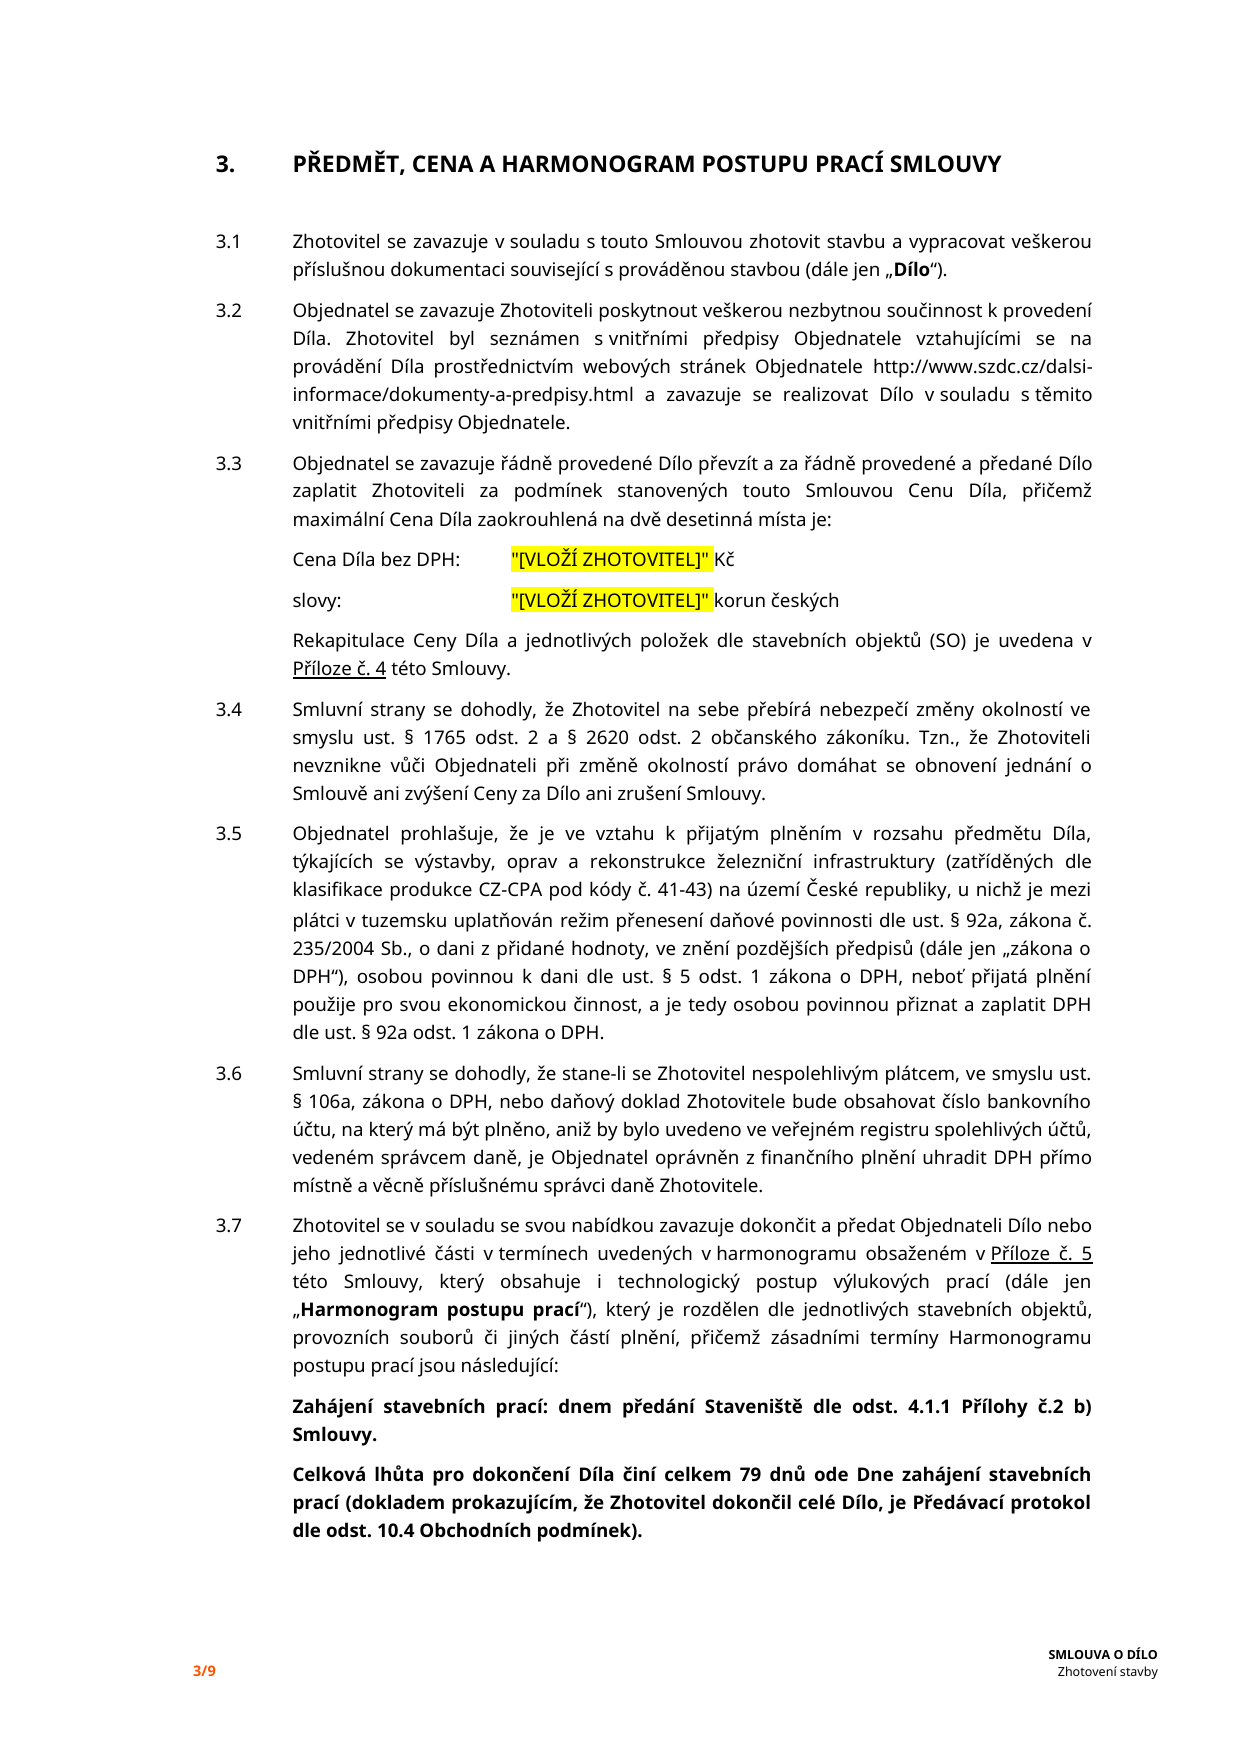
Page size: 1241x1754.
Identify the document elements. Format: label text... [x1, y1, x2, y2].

text PŘEDMĚT, CENA A HARMONOGRAM POSTUPU PRACÍ SMLOUVY [216, 147, 1093, 179]
text slovy: korun českých [714, 587, 1093, 612]
text Celková lhůta pro dokončení Díla činí celkem 79 dnů ode Dne zahájení stavebních prací (dokladem prokazujícím, že Zhotovitel dokončil celé Dílo, je Předávací protokol dle odst. 10.4 Obchodních podmínek). [292, 1462, 1093, 1543]
text Zhotovitel se v souladu se svou nabídkou zavazuje dokončit a předat Objednateli Dílo nebo jeho jednotlivé části v termínech uvedených v harmonogramu obsaženém v Příloze č. 5 této Smlouvy, který obsahuje i technologický postup výlukových prací (dále jen „Harmonogram postupu prací“), který je rozdělen dle jednotlivých stavebních objektů, provozních souborů či jiných částí plnění, přičemž zásadními termíny Harmonogramu postupu prací jsou následující: [216, 1212, 1093, 1378]
text Smluvní strany se dohodly, že stane-li se Zhotovitel nespolehlivým plátcem, ve smyslu ust. § 106a, zákona o DPH, nebo daňový doklad Zhotovitele bude obsahovat číslo bankovního účtu, na který má být plněno, aniž by bylo uvedeno ve veřejném registru spolehlivých účtů, vedeném správcem daně, je Objednatel oprávněn z finančního plnění uhradit DPH přímo místně a věcně příslušnému správci daně Zhotovitele. [216, 1060, 1093, 1197]
text Objednatel se zavazuje řádně provedené Dílo převzít a za řádně provedené a předané Dílo zaplatit Zhotoviteli za podmínek stanovených touto Smlouvou Cenu Díla, přičemž maximální Cena Díla zaokrouhlená na dvě desetinná místa je: [216, 450, 1093, 531]
text Zhotovitel se zavazuje v souladu s touto Smlouvou zhotovit stavbu a vypracovat veškerou příslušnou dokumentaci související s prováděnou stavbou (dále jen „Dílo“). [216, 229, 1093, 282]
text Smluvní strany se dohodly, že Zhotovitel na sebe přebírá nebezpečí změny okolností ve smyslu ust. § 1765 odst. 2 a § 2620 odst. 2 občanského zákoníku. Tzn., že Zhotoviteli nevznikne vůči Objednateli při změně okolností právo domáhat se obnovení jednání o Smlouvě ani zvýšení Ceny za Dílo ani zrušení Smlouvy. [216, 696, 1093, 806]
text Cena Díla bez DPH: Kč [292, 546, 511, 572]
text Zahájení stavebních prací: dnem předání Staveniště dle odst. 4.1.1 Přílohy č.2 b) Smlouvy. [292, 1393, 1093, 1447]
text Rekapitulace Ceny Díla a jednotlivých položek dle stavebních objektů (SO) je uvedena v Příloze č. 4 této Smlouvy. [292, 627, 1093, 681]
text Cena Díla bez DPH: Kč [714, 546, 1093, 572]
text slovy: korun českých [292, 587, 511, 612]
text Objednatel prohlašuje, že je ve vztahu k přijatým plněním v rozsahu předmětu Díla, týkajících se výstavby, oprav a rekonstrukce železniční infrastruktury (zatříděných dle klasifikace produkce CZ-CPA pod kódy č. 41-43) na území České republiky, u nichž je mezi plátci v tuzemsku uplatňován režim přenesení daňové povinnosti dle ust. § 92a, zákona č. 235/2004 Sb., o dani z přidané hodnoty, ve znění pozdějších předpisů (dále jen „zákona o DPH“), osobou povinnou k dani dle ust. § 5 odst. 1 zákona o DPH, neboť přijatá plnění použije pro svou ekonomickou činnost, a je tedy osobou povinnou přiznat a zaplatit DPH dle ust. § 92a odst. 1 zákona o DPH. [216, 821, 1093, 1045]
text Objednatel se zavazuje Zhotoviteli poskytnout veškerou nezbytnou součinnost k provedení Díla. Zhotovitel byl seznámen s vnitřními předpisy Objednatele vztahujícími se na provádění Díla prostřednictvím webových stránek Objednatele http://www.szdc.cz/dalsi-informace/dokumenty-a-predpisy.html a zavazuje se realizovat Dílo v souladu s těmito vnitřními předpisy Objednatele. [216, 297, 1093, 435]
